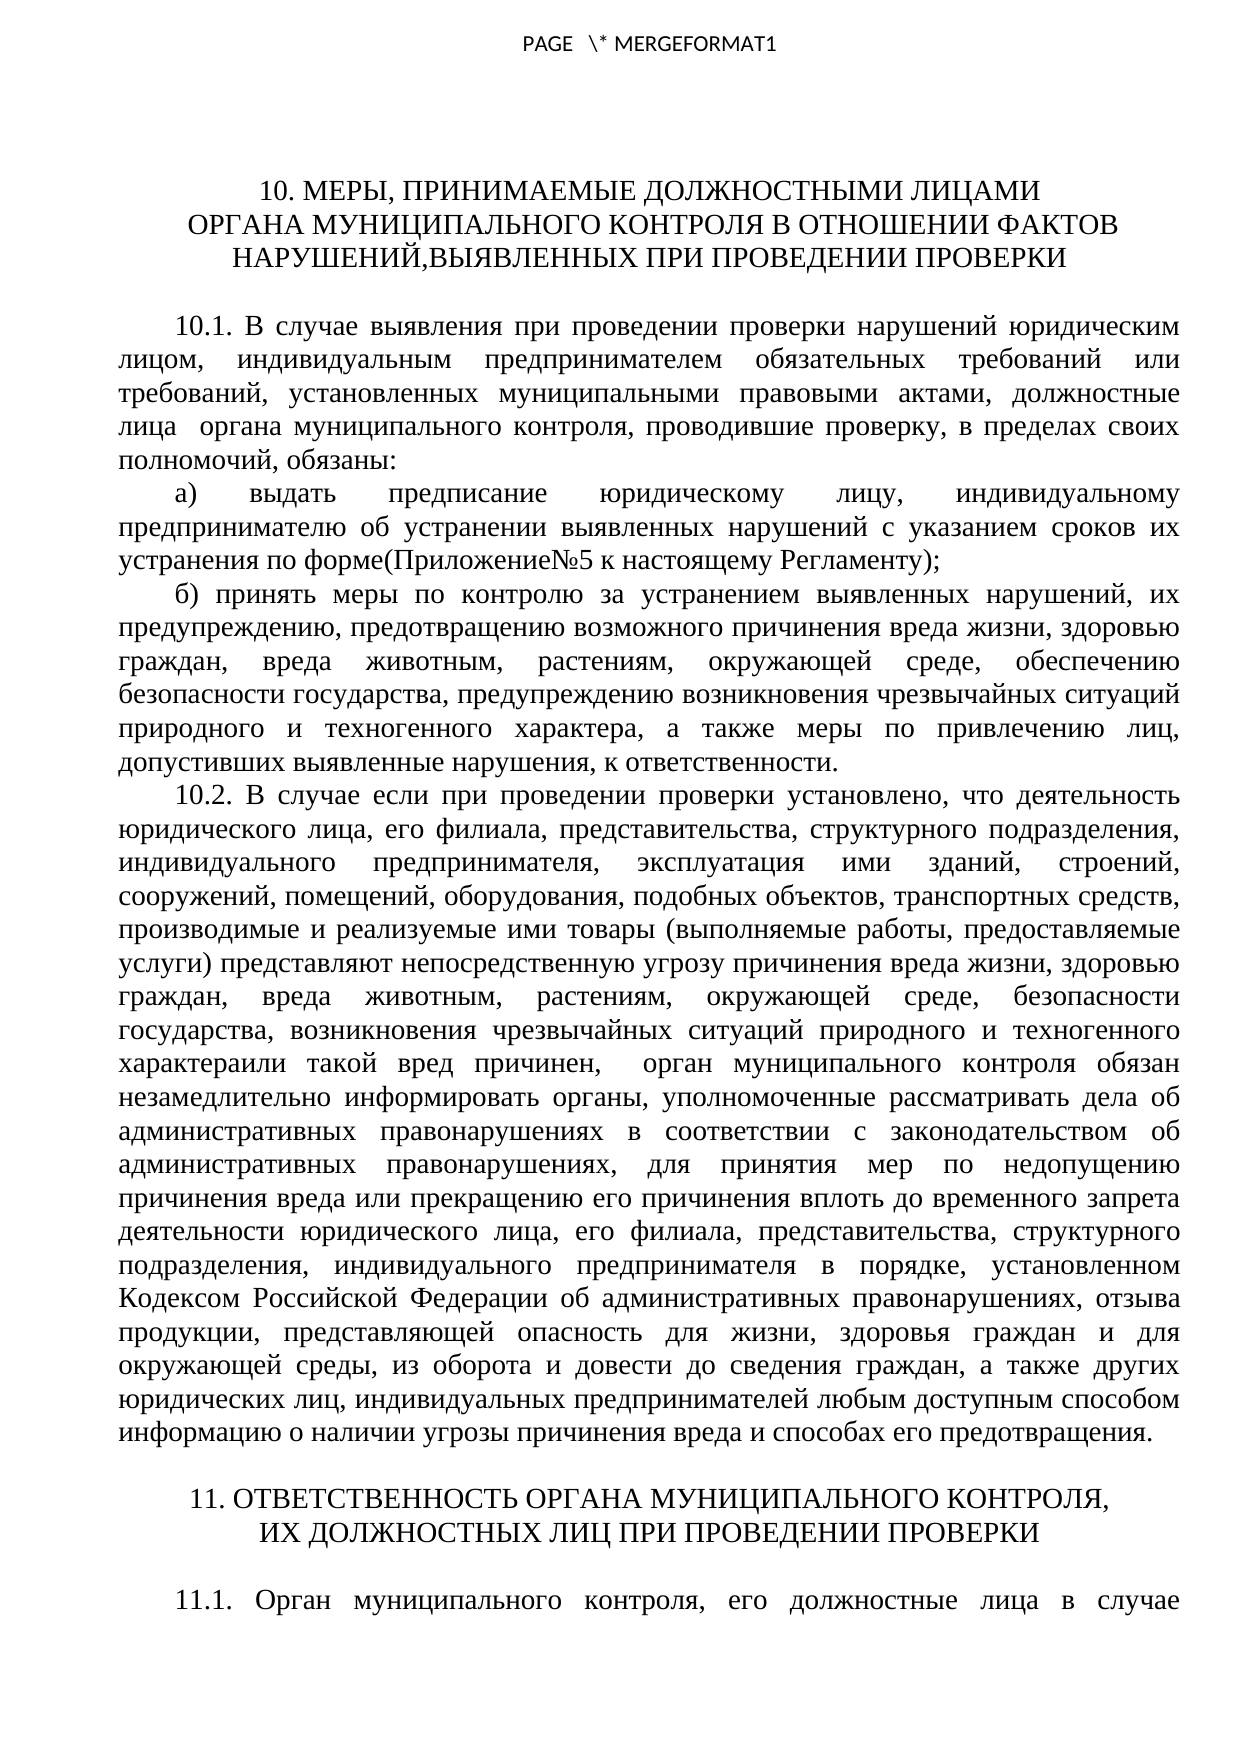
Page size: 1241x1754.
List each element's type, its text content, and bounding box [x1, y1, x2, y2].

text ОРГАНА МУНИЦИПАЛЬНОГО КОНТРОЛЯ В ОТНОШЕНИИ ФАКТОВ НАРУШЕНИЙ,ВЫЯВЛЕННЫХ ПРИ ПРОВЕДЕНИИ ПРОВЕРКИ [118, 207, 1181, 274]
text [118, 1582, 1181, 1616]
text а) выдать предписание юридическому лицу, индивидуальному предпринимателю об устранении выявленных нарушений с указанием сроков их устранения по форме(Приложение№5 к настоящему Регламенту); [118, 475, 1181, 576]
text 10.2. В случае если при проведении проверки установлено, что деятельность юридического лица, его филиала, представительства, структурного подразделения, индивидуального предпринимателя, эксплуатация ими зданий, строений, сооружений, помещений, оборудования, подобных объектов, транспортных средств, производимые и реализуемые ими товары (выполняемые работы, предоставляемые услуги) представляют непосредственную угрозу причинения вреда жизни, здоровью граждан, вреда животным, растениям, окружающей среде, безопасности государства, возникновения чрезвычайных ситуаций природного и техногенного характераили такой вред причинен, орган муниципального контроля обязан незамедлительно информировать органы, уполномоченные рассматривать дела об административных правонарушениях в соответствии с законодательством об административных правонарушениях, для принятия мер по недопущению причинения вреда или прекращению его причинения вплоть до временного запрета деятельности юридического лица, его филиала, представительства, структурного подразделения, индивидуального предпринимателя в порядке, установленном Кодексом Российской Федерации об административных правонарушениях, отзыва продукции, представляющей опасность для жизни, здоровья граждан и для окружающей среды, из оборота и довести до сведения граждан, а также других юридических лиц, индивидуальных предпринимателей любым доступным способом информацию о наличии угрозы причинения вреда и способах его предотвращения. [118, 777, 1181, 1448]
text 10.1. В случае выявления при проведении проверки нарушений юридическим лицом, индивидуальным предпринимателем обязательных требований или требований, установленных муниципальными правовыми актами, должностные лица органа муниципального контроля, проводившие проверку, в пределах своих полномочий, обязаны: [118, 308, 1181, 475]
text 10. МЕРЫ, ПРИНИМАЕМЫЕ ДОЛЖНОСТНЫМИ ЛИЦАМИ [118, 173, 1181, 207]
text ИХ ДОЛЖНОСТНЫХ ЛИЦ ПРИ ПРОВЕДЕНИИ ПРОВЕРКИ [118, 1515, 1181, 1549]
text 11. ОТВЕТСТВЕННОСТЬ ОРГАНА МУНИЦИПАЛЬНОГО КОНТРОЛЯ, [118, 1482, 1181, 1515]
text б) принять меры по контролю за устранением выявленных нарушений, их предупреждению, предотвращению возможного причинения вреда жизни, здоровью граждан, вреда животным, растениям, окружающей среде, обеспечению безопасности государства, предупреждению возникновения чрезвычайных ситуаций природного и техногенного характера, а также меры по привлечению лиц, допустивших выявленные нарушения, к ответственности. [118, 576, 1181, 777]
